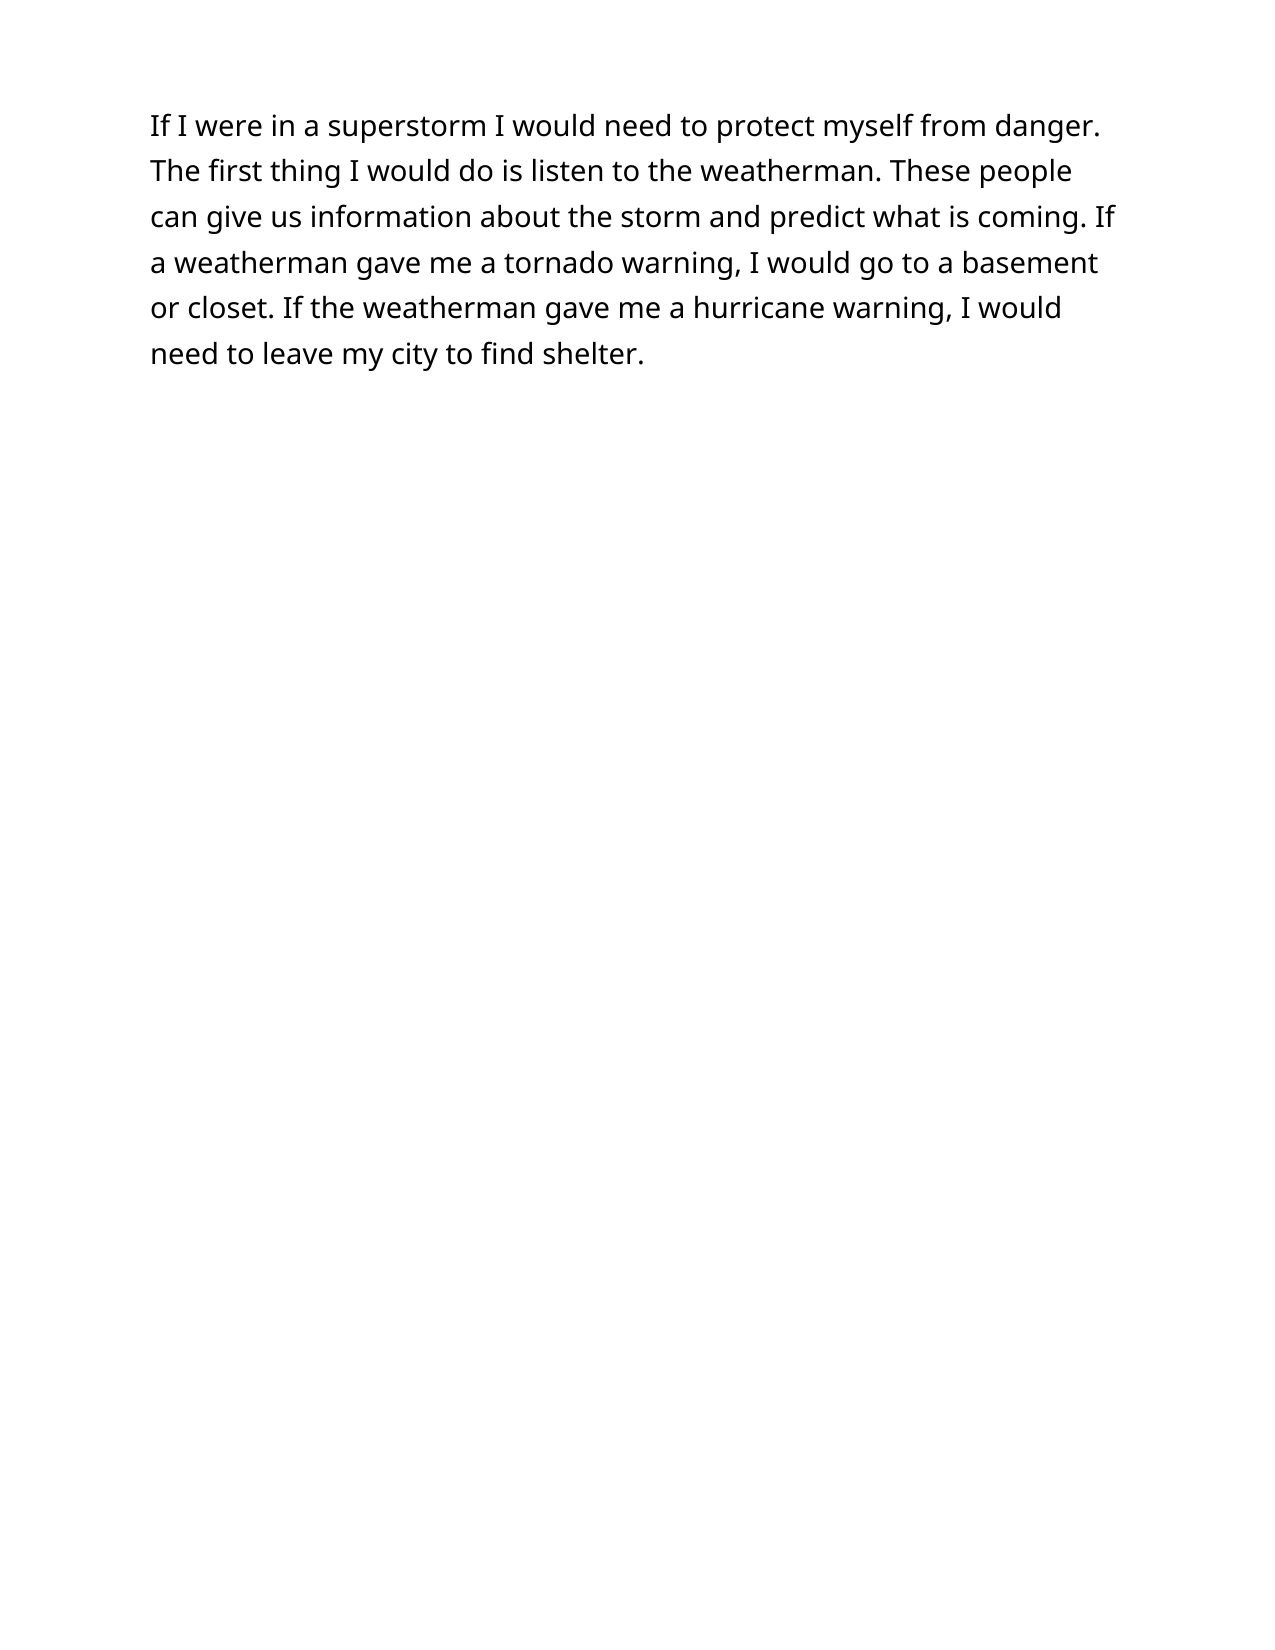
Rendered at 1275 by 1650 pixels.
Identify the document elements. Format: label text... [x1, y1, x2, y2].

text If I were in a superstorm I would need to protect myself from danger. The first thing I would do is listen to the weatherman. These people can give us information about the storm and predict what is coming. If a weatherman gave me a tornado warning, I would go to a basement or closet. If the weatherman gave me a hurricane warning, I would need to leave my city to find shelter. [150, 105, 1125, 373]
